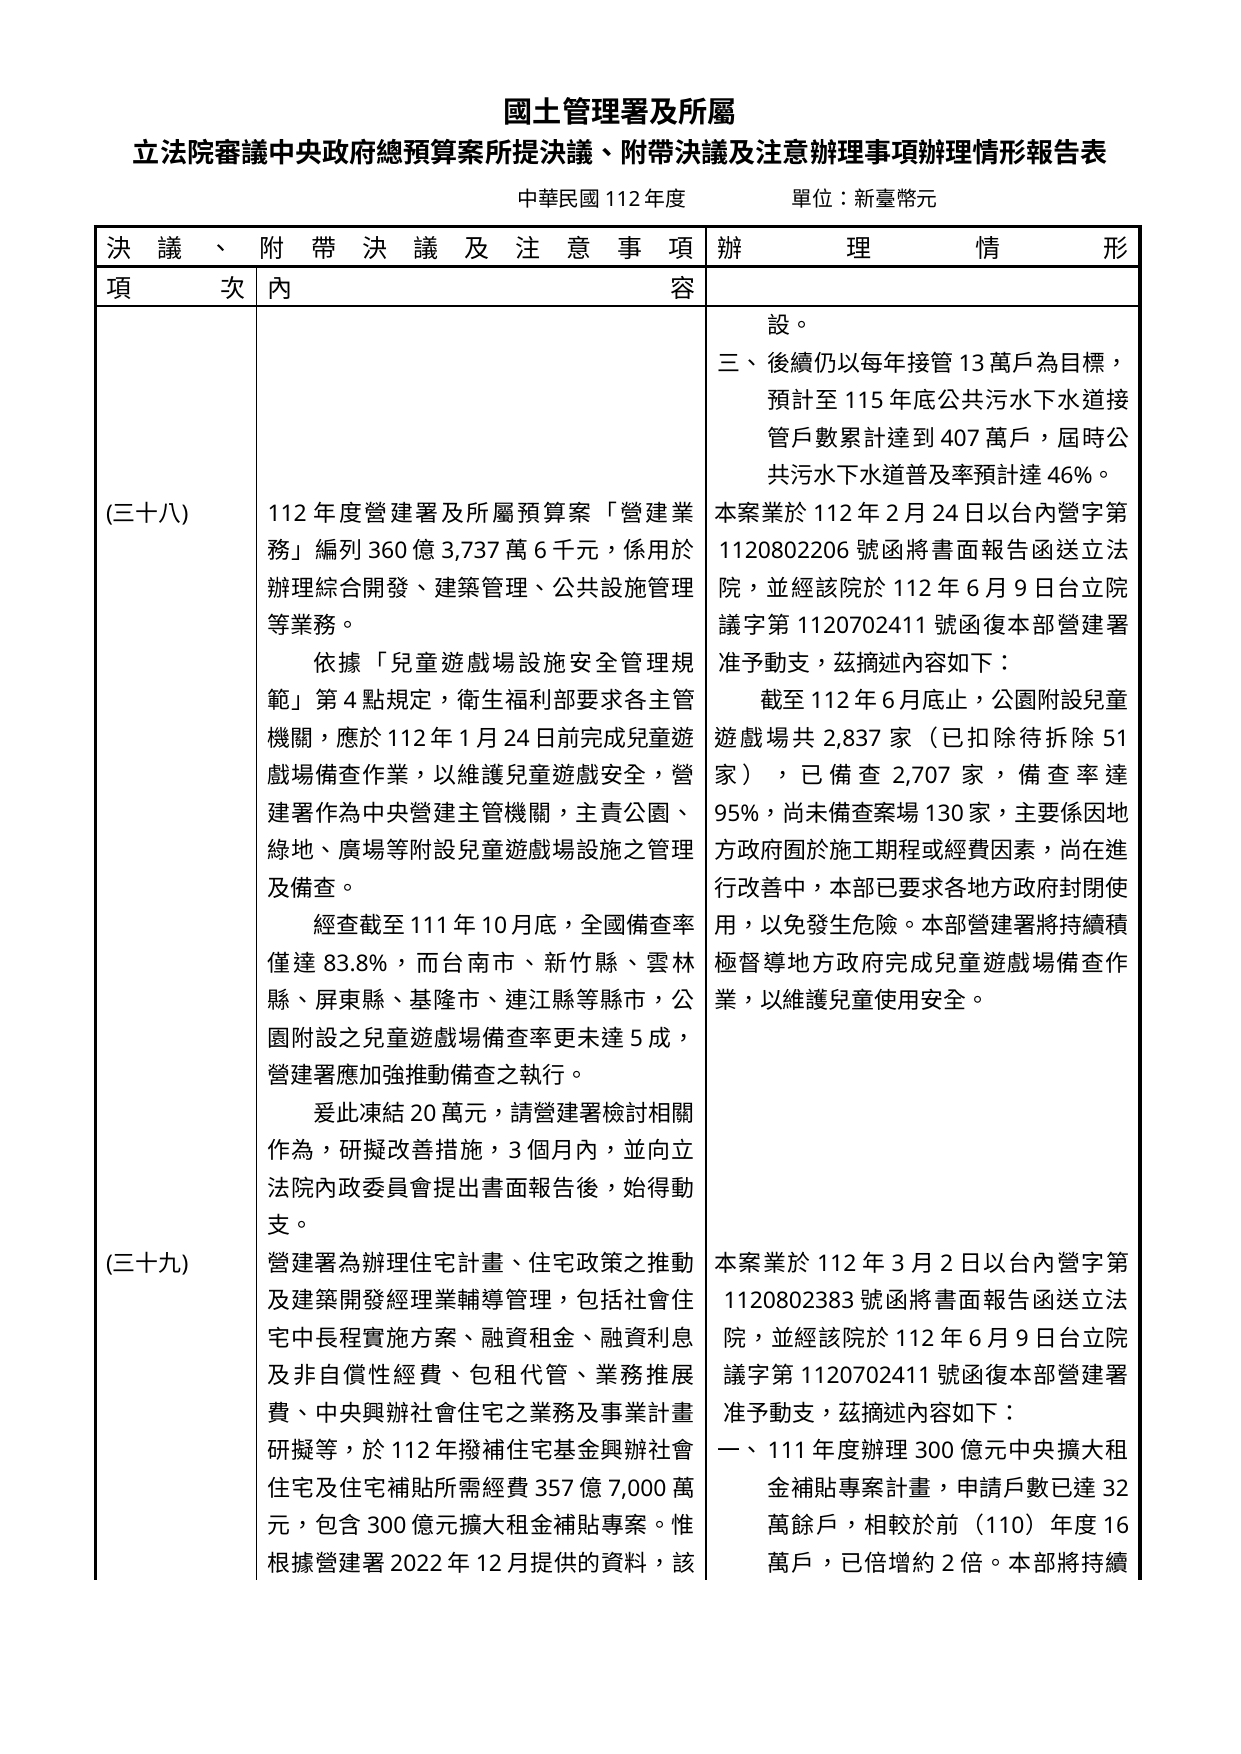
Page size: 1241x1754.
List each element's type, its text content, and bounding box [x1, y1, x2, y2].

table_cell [257, 307, 705, 492]
table_header 決議、附帶決議及注意事項 [97, 228, 705, 265]
table_cell 112年度營建署及所屬預算案「營建業務」編列360億3,737萬6千元，係用於辦理綜合開發、建築管理、公共設施管理等業務。 依據「兒童遊戲場設施安全管理規範」第4點規定，衛生福利部要求各主管機關，應於112年1月24日前完成兒童遊戲場備查作業，以維護兒童遊戲安全，營建署作為中央營建主管機關，主責公園、綠地、廣場等附設兒童遊戲場設施之管理及備查。 經查截至111年10月底，全國備查率僅達83.8%，而台南市、新竹縣、雲林縣、屏東縣、基隆市、連江縣等縣市，公園附設之兒童遊戲場備查率更未達5成，營建署應加強推動備查之執行。 爰此凍結20萬元，請營建署檢討相關作為，研擬改善措施，3個月內，並向立法院內政委員會提出書面報告後，始得動支。 [257, 493, 705, 1242]
table_cell [97, 307, 256, 492]
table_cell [707, 1243, 1138, 1580]
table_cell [707, 307, 1138, 492]
table_header 辦理情形 [707, 228, 1138, 265]
table_cell 項次 [97, 268, 256, 305]
table_cell [707, 268, 1138, 305]
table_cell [257, 1243, 705, 1580]
table_cell [97, 1243, 256, 1580]
table_cell 本案業於112年2月24日以台內營字第1120802206號函將書面報告函送立法院，並經該院於112年6月9日台立院議字第1120702411號函復本部營建署准予動支，茲摘述內容如下： 截至112年6月底止，公園附設兒童遊戲場共2,837家（已扣除待拆除51家），已備查2,707家，備查率達95%，尚未備查案場130家，主要係因地方政府囿於施工期程或經費因素，尚在進行改善中，本部已要求各地方政府封閉使用，以免發生危險。本部營建署將持續積極督導地方政府完成兒童遊戲場備查作業，以維護兒童使用安全。 [707, 493, 1138, 1242]
table_cell 內容 [257, 268, 705, 305]
table_cell [97, 493, 256, 1242]
